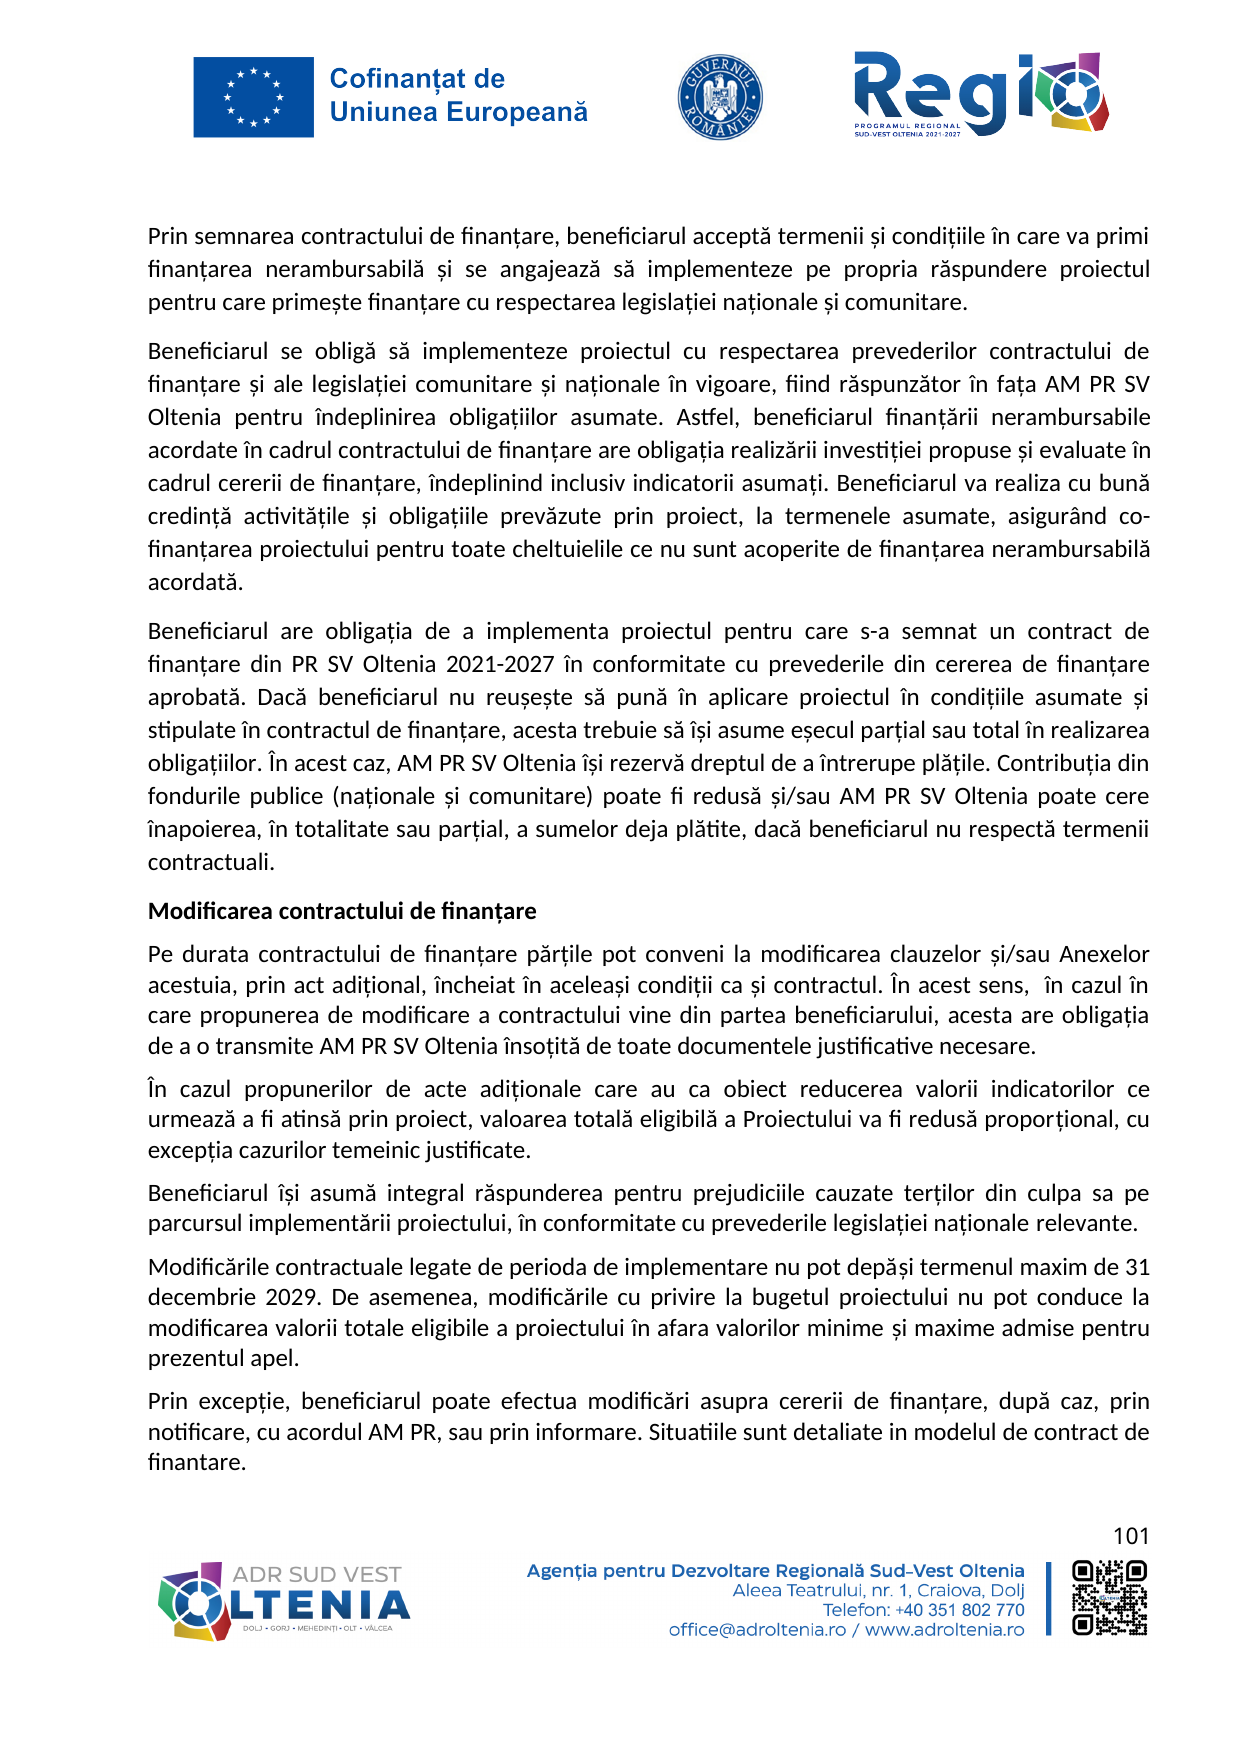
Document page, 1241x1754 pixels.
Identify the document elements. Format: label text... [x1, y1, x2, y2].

text Beneficiarul are obligaţia de a implementa proiectul pentru care s-a semnat un contract de finanţare din PR SV Oltenia 2021-2027 în conformitate cu prevederile din cererea de finanţare aprobată. Dacă beneficiarul nu reuşeşte să pună în aplicare proiectul în condiţiile asumate şi stipulate în contractul de finanţare, acesta trebuie să îşi asume eşecul parţial sau total în realizarea obligaţiilor. În acest caz, AM PR SV Oltenia îşi rezervă dreptul de a întrerupe plăţile. Contribuţia din fondurile publice (naţionale şi comunitare) poate fi redusă şi/sau AM PR SV Oltenia poate cere înapoierea, în totalitate sau parţial, a sumelor deja plătite, dacă beneficiarul nu respectă termenii contractuali. [148, 615, 1152, 876]
text Prin excepție, beneficiarul poate efectua modificări asupra cererii de finanţare, după caz, prin notificare, cu acordul AM PR, sau prin informare. Situatiile sunt detaliate in modelul de contract de finantare. [148, 1385, 1152, 1477]
picture [148, 1551, 1152, 1648]
picture [188, 52, 590, 141]
text Beneficiarul îşi asumă integral răspunderea pentru prejudiciile cauzate terţilor din culpa sa pe parcursul implementării proiectului, în conformitate cu prevederile legislaţiei naţionale relevante. [148, 1177, 1152, 1238]
text În cazul propunerilor de acte adiționale care au ca obiect reducerea valorii indicatorilor ce urmează a fi atinsă prin proiect, valoarea totală eligibilă a Proiectului va fi redusă proporțional, cu excepția cazurilor temeinic justificate. [148, 1073, 1152, 1164]
text Prin semnarea contractului de finanţare, beneficiarul acceptă termenii şi condiţiile în care va primi finanţarea nerambursabilă şi se angajează să implementeze pe propria răspundere proiectul pentru care primeşte finanţare cu respectarea legislaţiei naţionale şi comunitare. [148, 220, 1152, 316]
picture [852, 50, 1111, 139]
picture [674, 52, 768, 142]
text Modificările contractuale legate de perioda de implementare nu pot depăși termenul maxim de 31 decembrie 2029. De asemenea, modificările cu privire la bugetul proiectului nu pot conduce la modificarea valorii totale eligibile a proiectului în afara valorilor minime și maxime admise pentru prezentul apel. [148, 1251, 1152, 1373]
text Pe durata contractului de finanțare părțile pot conveni la modificarea clauzelor şi/sau Anexelor acestuia, prin act adiţional, încheiat în aceleaşi condiţii ca şi contractul. În acest sens, în cazul în care propunerea de modificare a contractului vine din partea beneficiarului, acesta are obligaţia de a o transmite AM PR SV Oltenia însoțită de toate documentele justificative necesare. [148, 938, 1152, 1061]
text Beneficiarul se obligă să implementeze proiectul cu respectarea prevederilor contractului de finanțare și ale legislaţiei comunitare şi naţionale în vigoare, fiind răspunzător în faţa AM PR SV Oltenia pentru îndeplinirea obligaţiilor asumate. Astfel, beneficiarul finanțării nerambursabile acordate în cadrul contractului de finanțare are obligația realizării investiției propuse și evaluate în cadrul cererii de finanțare, îndeplinind inclusiv indicatorii asumați. Beneficiarul va realiza cu bună credință activitățile și obligațiile prevăzute prin proiect, la termenele asumate, asigurând co-finanțarea proiectului pentru toate cheltuielile ce nu sunt acoperite de finanțarea nerambursabilă acordată. [148, 335, 1152, 596]
text Modificarea contractului de finanțare [148, 895, 1152, 926]
